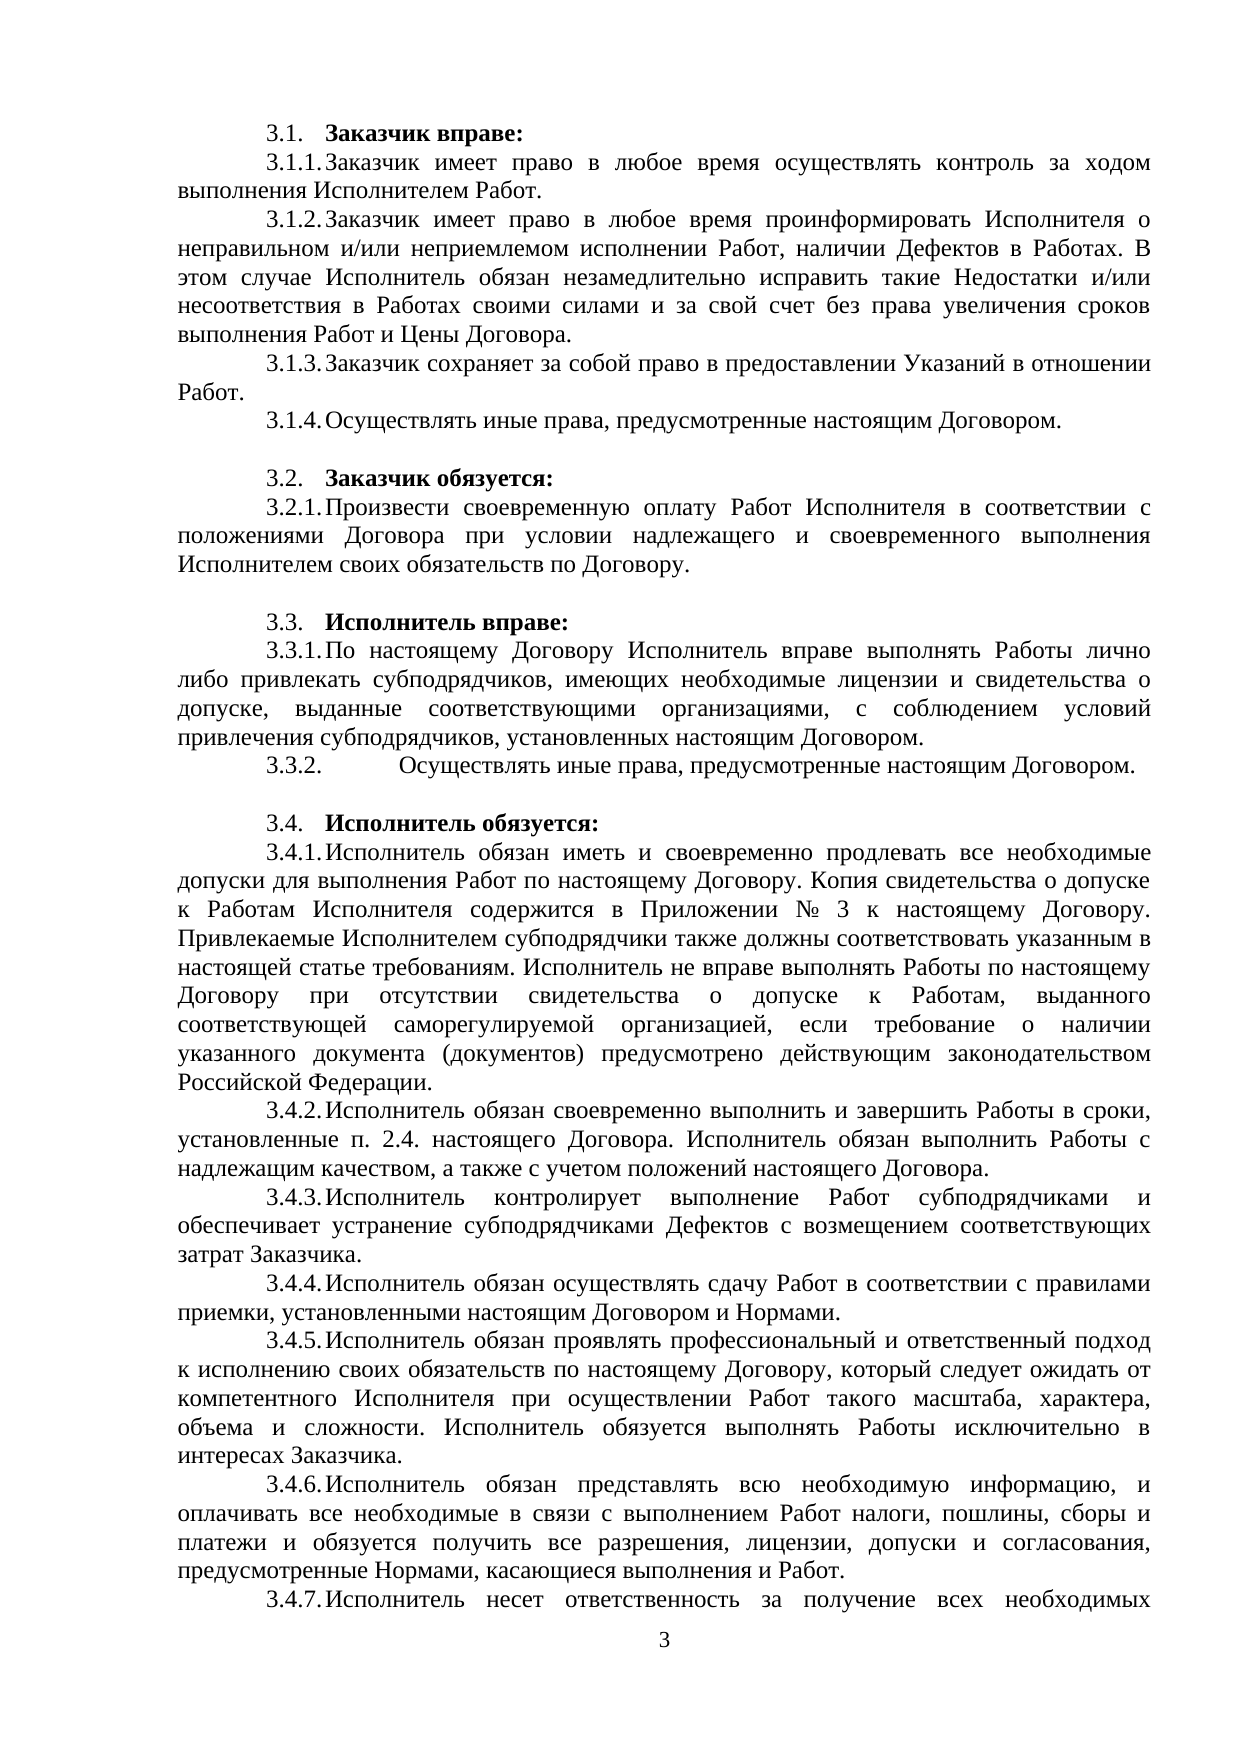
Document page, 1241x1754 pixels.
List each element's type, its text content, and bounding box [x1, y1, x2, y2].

text 3.4.3. Исполнитель контролирует выполнение Работ субподрядчиками и обеспечивает устранение субподрядчиками Дефектов с возмещением соответствующих затрат Заказчика. [177, 1182, 1152, 1268]
text 3.2.1. Произвести своевременную оплату Работ Исполнителя в соответствии с положениями Договора при условии надлежащего и своевременного выполнения Исполнителем своих обязательств по Договору. [177, 492, 1152, 578]
text 3.4.6. Исполнитель обязан представлять всю необходимую информацию, и оплачивать все необходимые в связи с выполнением Работ налоги, пошлины, сборы и платежи и обязуется получить все разрешения, лицензии, допуски и согласования, предусмотренные Нормами, касающиеся выполнения и Работ. [177, 1469, 1152, 1584]
text 3.4.1. Исполнитель обязан иметь и своевременно продлевать все необходимые допуски для выполнения Работ по настоящему Договору. Копия свидетельства о допуске к Работам Исполнителя содержится в Приложении № 3 к настоящему Договору. Привлекаемые Исполнителем субподрядчики также должны соответствовать указанным в настоящей статье требованиям. Исполнитель не вправе выполнять Работы по настоящему Договору при отсутствии свидетельства о допуске к Работам, выданного соответствующей саморегулируемой организацией, если требование о наличии указанного документа (документов) предусмотрено действующим законодательством Российской Федерации. [177, 837, 1152, 1096]
list 3.3.1. По настоящему Договору Исполнитель вправе выполнять Работы лично либо привлекать субподрядчиков, имеющих необходимые лицензии и свидетельства о допуске, выданные соответствующими организациями, с соблюдением условий привлечения субподрядчиков, установленных настоящим Договором. [177, 636, 1152, 751]
text 3.1.4. Осуществлять иные права, предусмотренные настоящим Договором. [177, 406, 1152, 434]
text 3.4.2. Исполнитель обязан своевременно выполнить и завершить Работы в сроки, установленные п. 2.4. настоящего Договора. Исполнитель обязан выполнить Работы с надлежащим качеством, а также с учетом положений настоящего Договора. [177, 1096, 1152, 1182]
text 3.4.5. Исполнитель обязан проявлять профессиональный и ответственный подход к исполнению своих обязательств по настоящему Договору, который следует ожидать от компетентного Исполнителя при осуществлении Работ такого масштаба, характера, объема и сложности. Исполнитель обязуется выполнять Работы исключительно в интересах Заказчика. [177, 1326, 1152, 1469]
text 3.1.3. Заказчик сохраняет за собой право в предоставлении Указаний в отношении Работ. [177, 348, 1152, 406]
list Исполнитель вправе: [177, 607, 1152, 636]
list 3.3.2. Осуществлять иные права, предусмотренные настоящим Договором. [177, 751, 1152, 779]
list Исполнитель обязуется: [177, 808, 1152, 837]
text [177, 1584, 1152, 1613]
text 3.2. Заказчик обязуется: [177, 463, 1152, 492]
text 3.4.4. Исполнитель обязан осуществлять сдачу Работ в соответствии с правилами приемки, установленными настоящим Договором и Нормами. [177, 1268, 1152, 1326]
list Заказчик вправе: [177, 118, 1152, 147]
text 3.1.1. Заказчик имеет право в любое время осуществлять контроль за ходом выполнения Исполнителем Работ. [177, 147, 1152, 204]
text 3.1.2. Заказчик имеет право в любое время проинформировать Исполнителя о неправильном и/или неприемлемом исполнении Работ, наличии Дефектов в Работах. В этом случае Исполнитель обязан незамедлительно исправить такие Недостатки и/или несоответствия в Работах своими силами и за свой счет без права увеличения сроков выполнения Работ и Цены Договора. [177, 204, 1152, 348]
